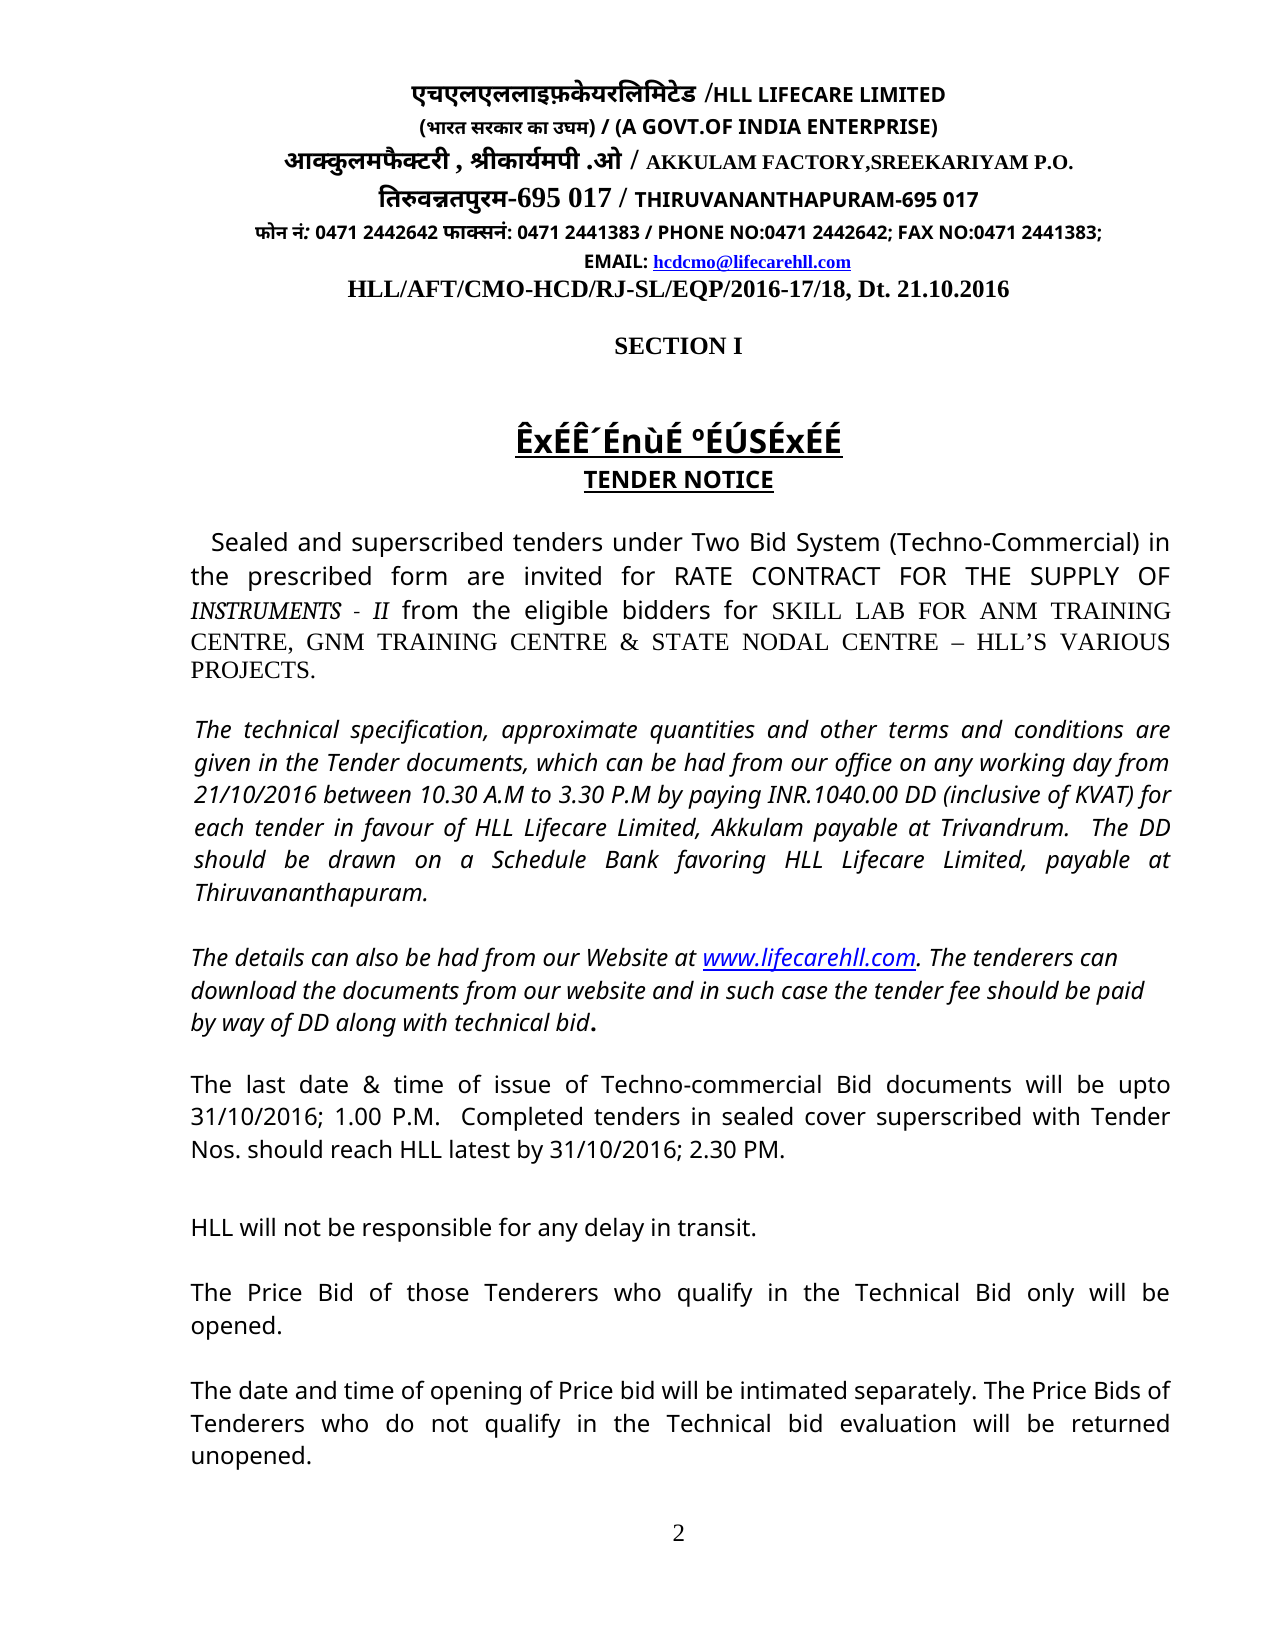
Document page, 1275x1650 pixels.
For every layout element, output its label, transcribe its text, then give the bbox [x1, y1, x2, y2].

text The details can also be had from our Website at www.lifecarehll.com. The tenderers can download the documents from our website and in such case the tender fee should be paid by way of DD along with technical bid. [190, 941, 1172, 1039]
text The date and time of opening of Price bid will be intimated separately. The Price Bids of Tenderers who do not qualify in the Technical bid evaluation will be returned unopened. [190, 1374, 1172, 1472]
text The technical specification, approximate quantities and other terms and conditions are given in the Tender documents, which can be had from our office on any working day from 21/10/2016 between 10.30 A.M to 3.30 P.M by paying INR.1040.00 DD (inclusive of KVAT) for each tender in favour of HLL Lifecare Limited, Akkulam payable at Trivandrum. The DD should be drawn on a Schedule Bank favoring HLL Lifecare Limited, payable at Thiruvananthapuram. [194, 713, 1172, 908]
subtitle Sealed and superscribed tenders under Two Bid System (Techno-Commercial) in the prescribed form are invited for RATE CONTRACT FOR THE SUPPLY OF INSTRUMENTS - II from the eligible bidders for SKILL LAB FOR ANM TRAINING CENTRE, GNM TRAINING CENTRE & STATE NODAL CENTRE – HLL’S VARIOUS PROJECTS. [131, 524, 1172, 684]
text ÊxÉÊ´ÉnùÉ ºÉÚSÉxÉÉ [131, 418, 1226, 463]
text TENDER NOTICE [131, 463, 1226, 496]
text HLL will not be responsible for any delay in transit. [169, 1211, 1172, 1243]
text The last date & time of issue of Techno-commercial Bid documents will be upto 31/10/2016; 1.00 P.M. Completed tenders in sealed cover superscribed with Tender Nos. should reach HLL latest by 31/10/2016; 2.30 PM. [131, 1068, 1172, 1165]
text The Price Bid of those Tenderers who qualify in the Technical Bid only will be opened. [190, 1276, 1172, 1341]
text SECTION I [131, 331, 1226, 360]
